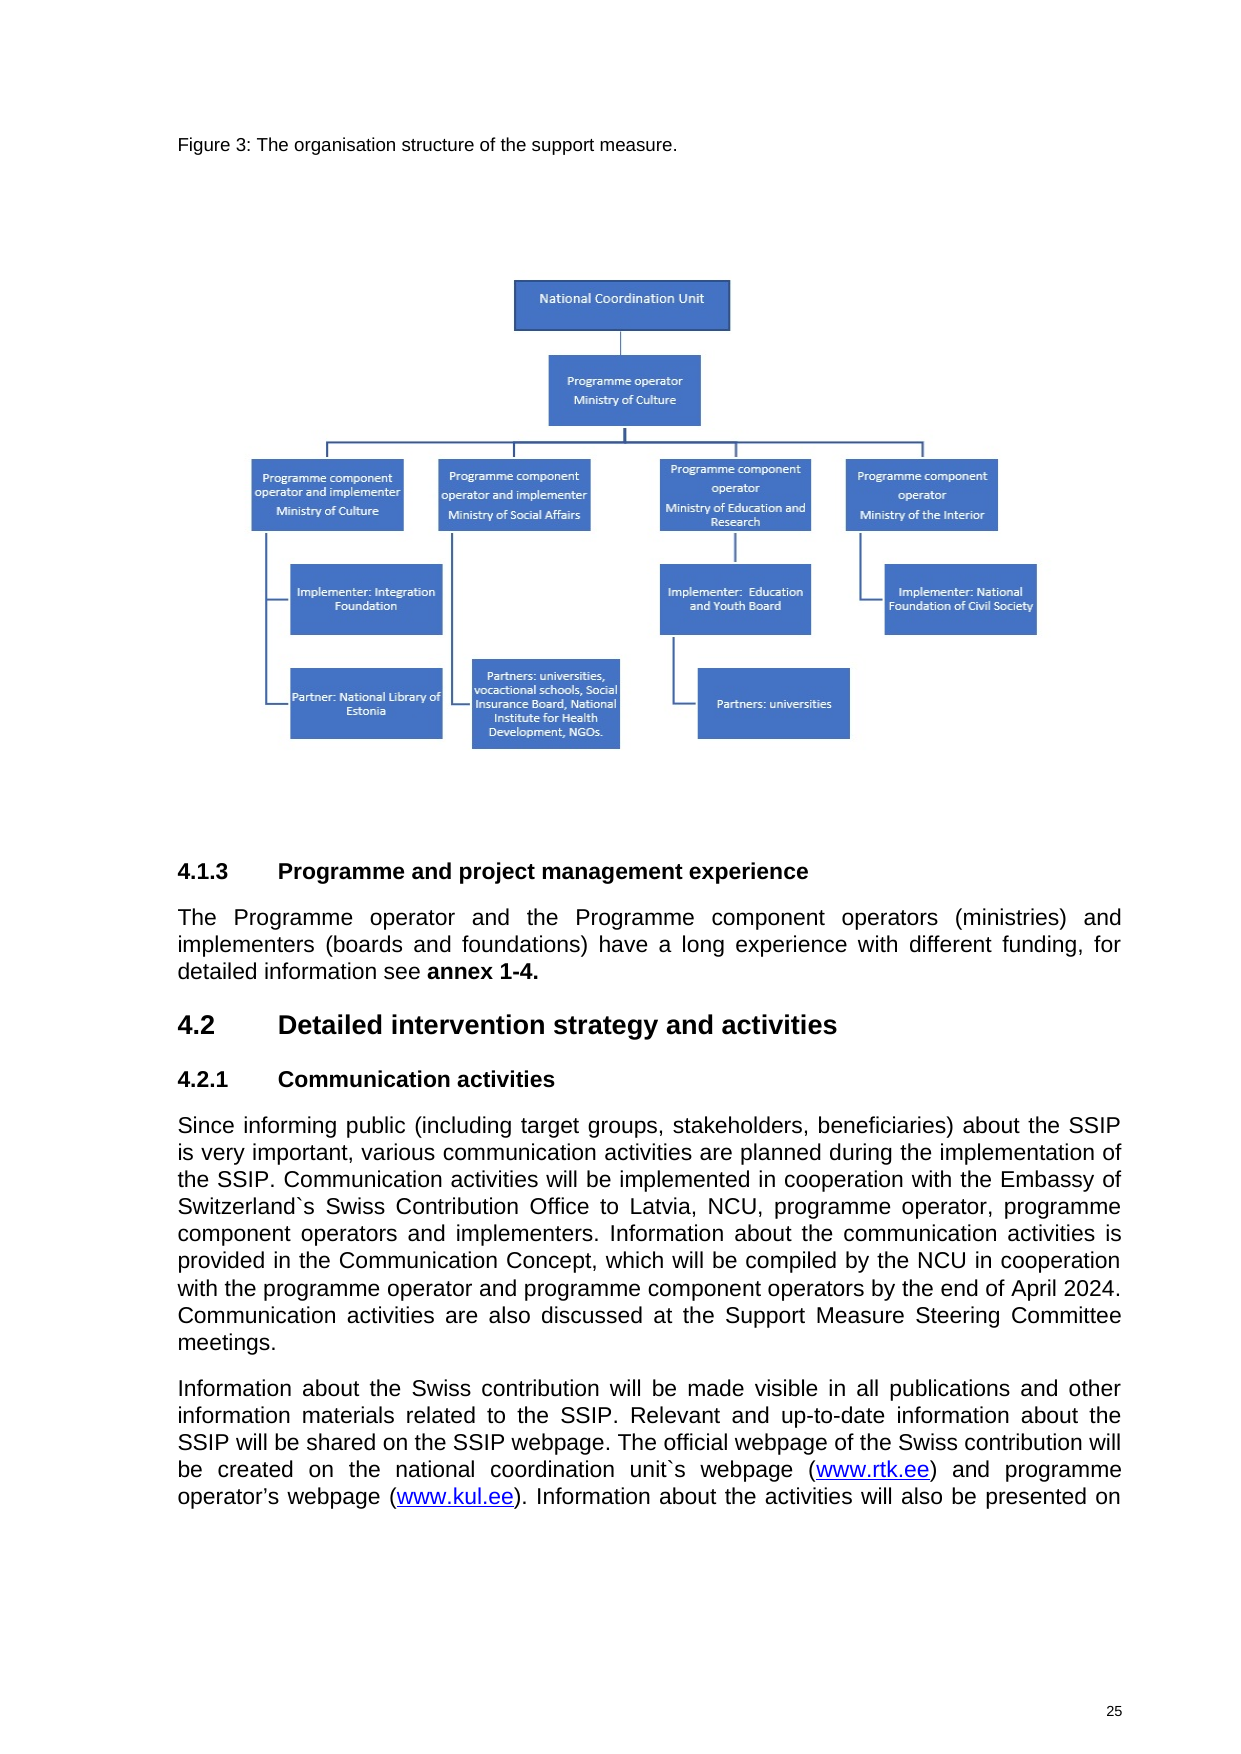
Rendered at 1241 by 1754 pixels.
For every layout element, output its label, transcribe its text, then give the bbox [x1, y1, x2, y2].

subtitle Programme and project management experience [177, 857, 1122, 884]
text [177, 1374, 1122, 1509]
subtitle Communication activities [177, 1065, 1122, 1092]
picture [177, 174, 1102, 832]
text Since informing public (including target groups, stakeholders, beneficiaries) about the SSIP is very important, various communication activities are planned during the implementation of the SSIP. Communication activities will be implemented in cooperation with the Embassy of Switzerland`s Swiss Contribution Office to Latvia, NCU, programme operator, programme component operators and implementers. Information about the communication activities is provided in the Communication Concept, which will be compiled by the NCU in cooperation with the programme operator and programme component operators by the end of April 2024. Communication activities are also discussed at the Support Measure Steering Committee meetings. [177, 1111, 1122, 1355]
text Figure 3: The organisation structure of the support measure. [177, 128, 1122, 156]
text The Programme operator and the Programme component operators (ministries) and implementers (boards and foundations) have a long experience with different funding, for detailed information see annex 1-4. [177, 903, 1122, 984]
subtitle Detailed intervention strategy and activities [177, 1009, 1122, 1040]
